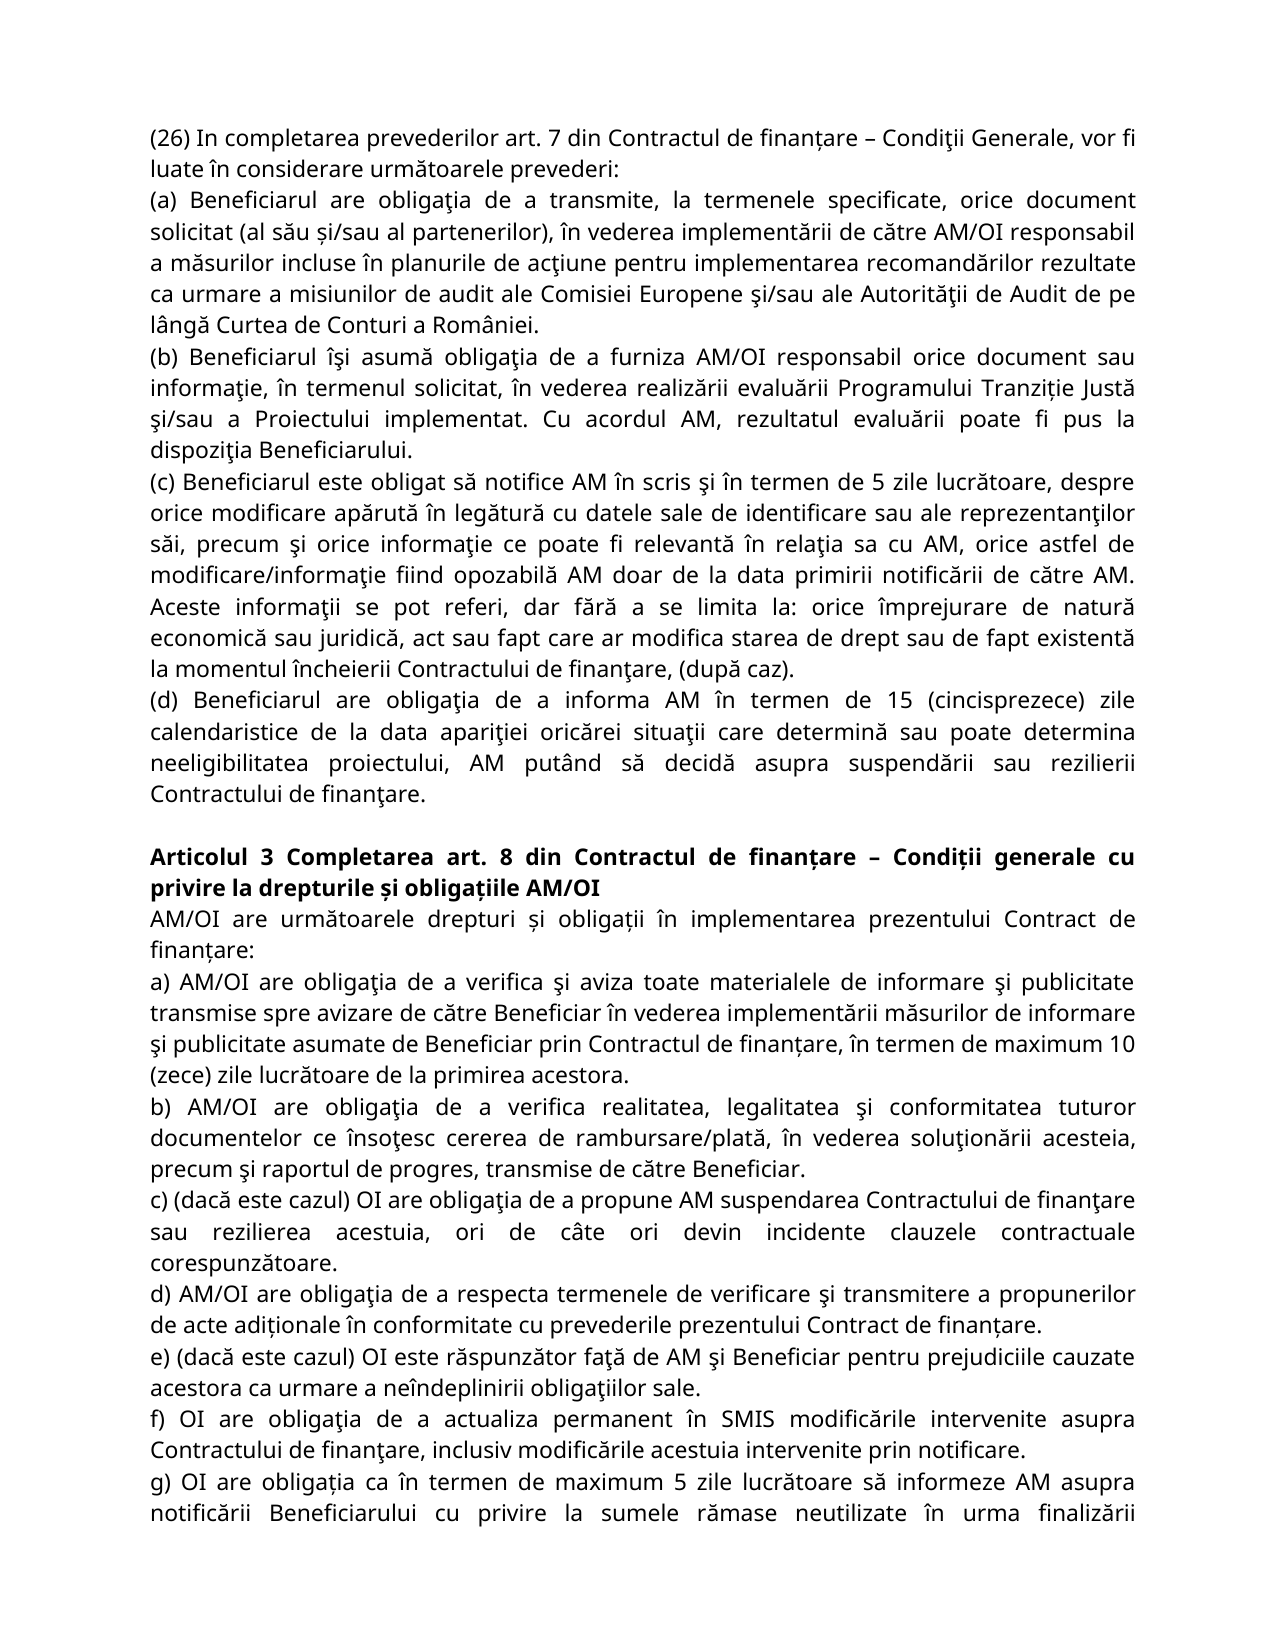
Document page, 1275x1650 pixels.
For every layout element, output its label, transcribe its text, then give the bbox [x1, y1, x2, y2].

text c) (dacă este cazul) OI are obligaţia de a propune AM suspendarea Contractului de finanţare sau rezilierea acestuia, ori de câte ori devin incidente clauzele contractuale corespunzătoare. [150, 1184, 1137, 1278]
text a) AM/OI are obligaţia de a verifica şi aviza toate materialele de informare şi publicitate transmise spre avizare de către Beneficiar în vederea implementării măsurilor de informare şi publicitate asumate de Beneficiar prin Contractul de finanțare, în termen de maximum 10 (zece) zile lucrătoare de la primirea acestora. [150, 966, 1137, 1091]
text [150, 1466, 1137, 1528]
text AM/OI are următoarele drepturi și obligații în implementarea prezentului Contract de finanțare: [150, 903, 1137, 966]
text f) OI are obligaţia de a actualiza permanent în SMIS modificările intervenite asupra Contractului de finanţare, inclusiv modificările acestuia intervenite prin notificare. [150, 1403, 1137, 1466]
text (a) Beneficiarul are obligaţia de a transmite, la termenele specificate, orice document solicitat (al său și/sau al partenerilor), în vederea implementării de către AM/OI responsabil a măsurilor incluse în planurile de acţiune pentru implementarea recomandărilor rezultate ca urmare a misiunilor de audit ale Comisiei Europene şi/sau ale Autorităţii de Audit de pe lângă Curtea de Conturi a României. [150, 184, 1137, 341]
text b) AM/OI are obligaţia de a verifica realitatea, legalitatea şi conformitatea tuturor documentelor ce însoţesc cererea de rambursare/plată, în vederea soluţionării acesteia, precum şi raportul de progres, transmise de către Beneficiar. [150, 1091, 1137, 1184]
text (c) Beneficiarul este obligat să notifice AM în scris şi în termen de 5 zile lucrătoare, despre orice modificare apărută în legătură cu datele sale de identificare sau ale reprezentanţilor săi, precum şi orice informaţie ce poate fi relevantă în relaţia sa cu AM, orice astfel de modificare/informaţie fiind opozabilă AM doar de la data primirii notificării de către AM. Aceste informaţii se pot referi, dar fără a se limita la: orice împrejurare de natură economică sau juridică, act sau fapt care ar modifica starea de drept sau de fapt existentă la momentul încheierii Contractului de finanţare, (după caz). [150, 466, 1137, 684]
text (b) Beneficiarul îşi asumă obligaţia de a furniza AM/OI responsabil orice document sau informaţie, în termenul solicitat, în vederea realizării evaluării Programului Tranziție Justă şi/sau a Proiectului implementat. Cu acordul AM, rezultatul evaluării poate fi pus la dispoziţia Beneficiarului. [150, 341, 1137, 466]
text (26) In completarea prevederilor art. 7 din Contractul de finanțare – Condiţii Generale, vor fi luate în considerare următoarele prevederi: [150, 122, 1137, 184]
text Articolul 3 Completarea art. 8 din Contractul de finanțare – Condiții generale cu privire la drepturile și obligațiile AM/OI [150, 841, 1137, 903]
text d) AM/OI are obligaţia de a respecta termenele de verificare şi transmitere a propunerilor de acte adiționale în conformitate cu prevederile prezentului Contract de finanțare. [150, 1278, 1137, 1341]
text (d) Beneficiarul are obligaţia de a informa AM în termen de 15 (cincisprezece) zile calendaristice de la data apariţiei oricărei situaţii care determină sau poate determina neeligibilitatea proiectului, AM putând să decidă asupra suspendării sau rezilierii Contractului de finanţare. [150, 684, 1137, 809]
text e) (dacă este cazul) OI este răspunzător faţă de AM şi Beneficiar pentru prejudiciile cauzate acestora ca urmare a neîndeplinirii obligaţiilor sale. [150, 1341, 1137, 1403]
